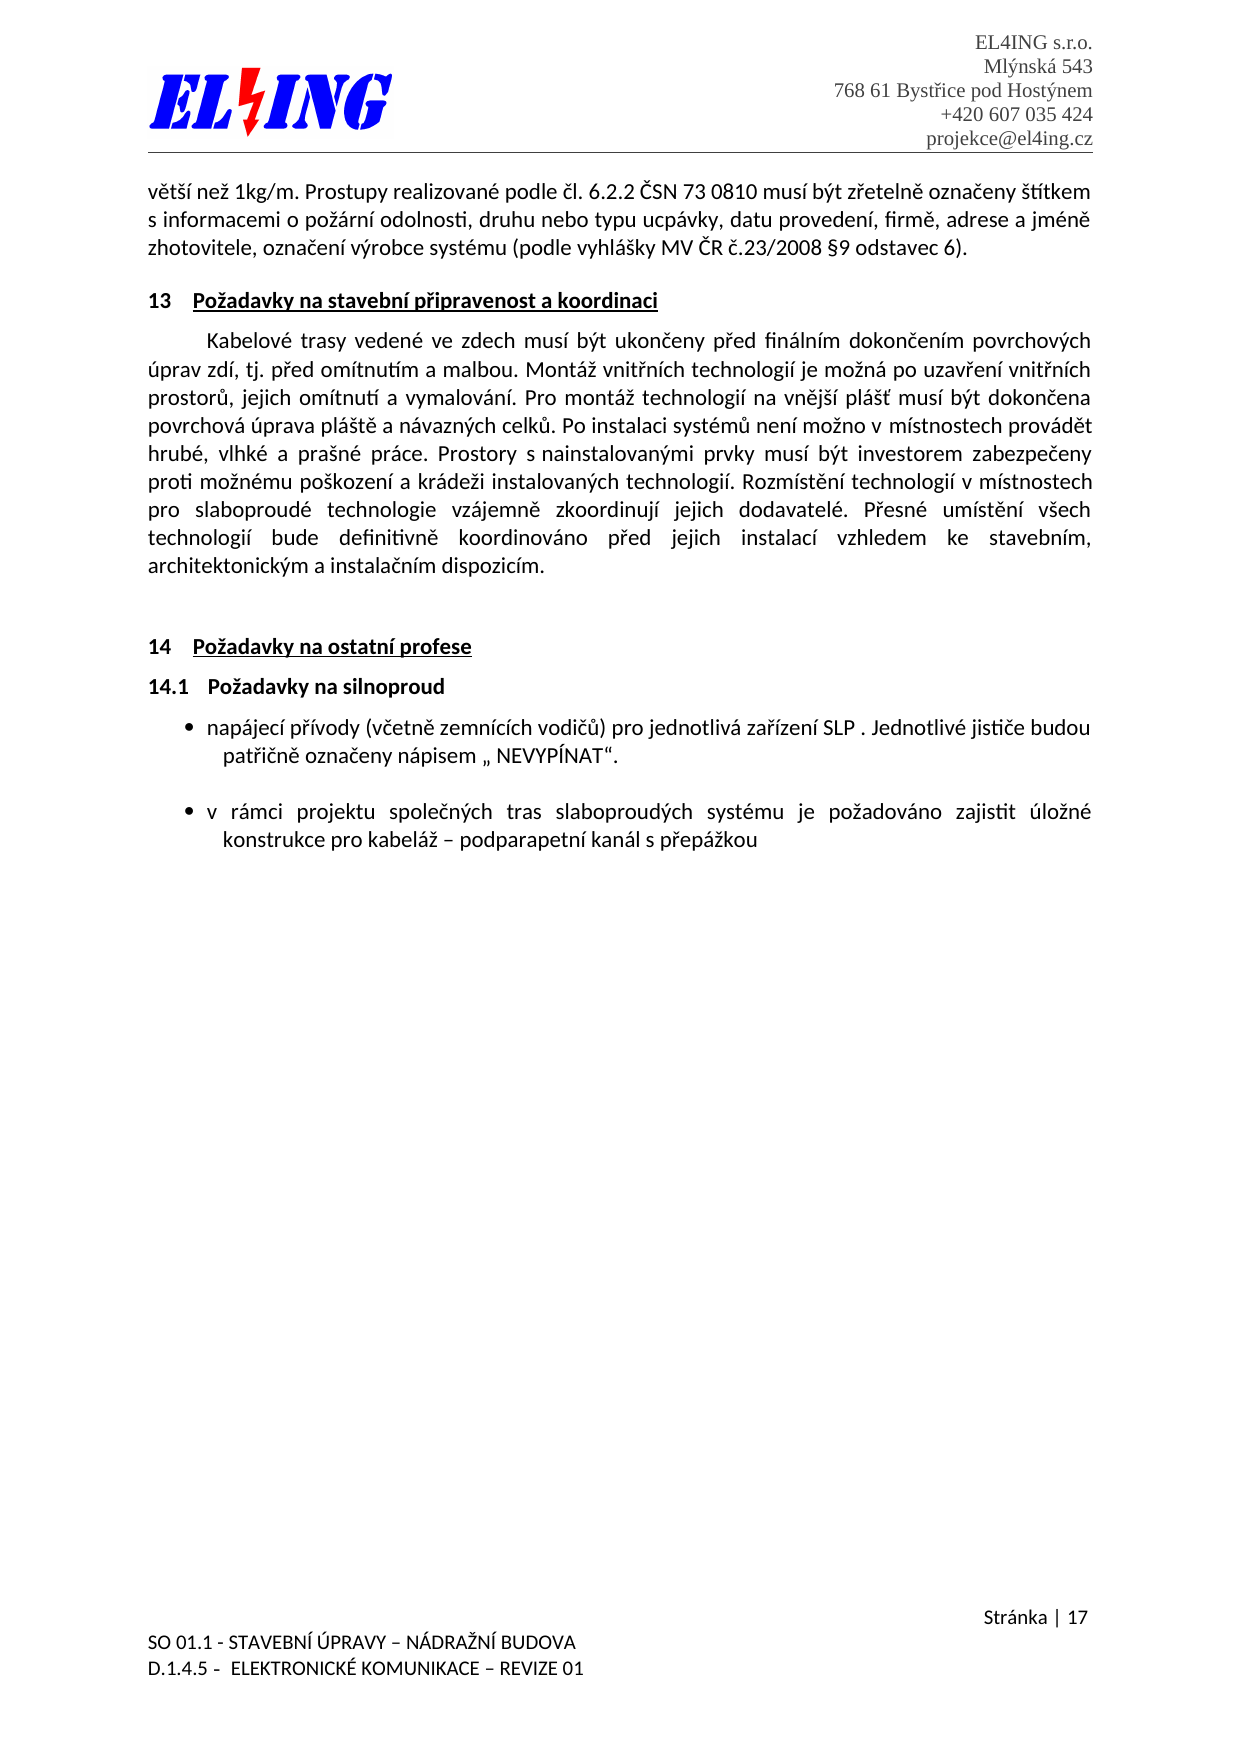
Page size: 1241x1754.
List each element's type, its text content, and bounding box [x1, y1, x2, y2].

list v rámci projektu společných tras slaboproudých systému je požadováno zajistit úložné konstrukce pro kabeláž – podparapetní kanál s přepážkou [185, 797, 1093, 853]
subtitle Požadavky na silnoproud [148, 672, 1093, 700]
picture [147, 66, 395, 139]
list napájecí přívody (včetně zemnících vodičů) pro jednotlivá zařízení SLP . Jednotlivé jističe budou patřičně označeny nápisem „ NEVYPÍNAT“. [185, 713, 1093, 769]
text Kabelové trasy vedené ve zdech musí být ukončeny před finálním dokončením povrchových úprav zdí, tj. před omítnutím a malbou. Montáž vnitřních technologií je možná po uzavření vnitřních prostorů, jejich omítnutí a vymalování. Pro montáž technologií na vnější plášť musí být dokončena povrchová úprava pláště a návazných celků. Po instalaci systémů není možno v místnostech provádět hrubé, vlhké a prašné práce. Prostory s nainstalovanými prvky musí být investorem zabezpečeny proti možnému poškození a krádeži instalovaných technologií. Rozmístění technologií v místnostech pro slaboproudé technologie vzájemně zkoordinují jejich dodavatelé. Přesné umístění všech technologií bude definitivně koordinováno před jejich instalací vzhledem ke stavebním, architektonickým a instalačním dispozicím. [148, 327, 1093, 579]
subtitle Požadavky na stavební připravenost a koordinaci [148, 286, 1093, 314]
subtitle Požadavky na ostatní profese [148, 632, 1093, 660]
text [148, 177, 1093, 261]
